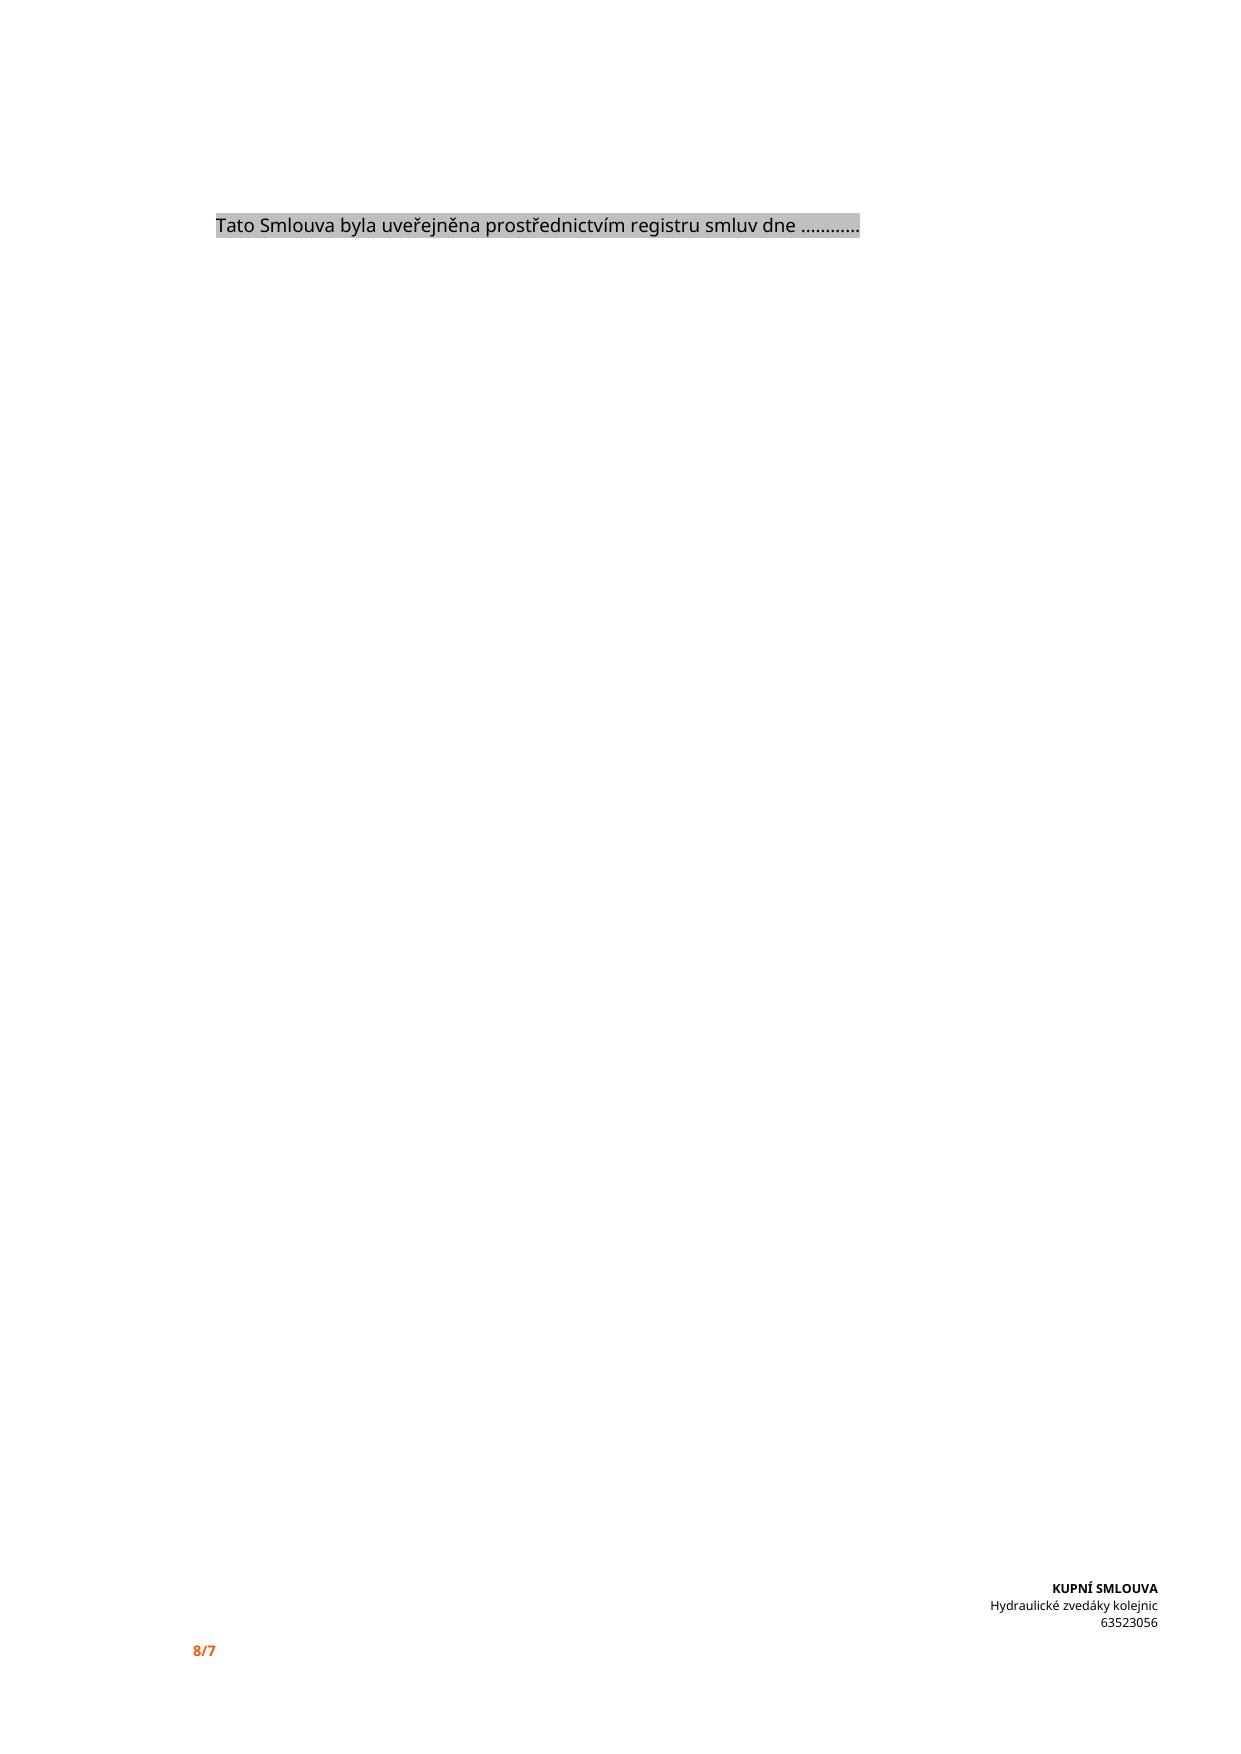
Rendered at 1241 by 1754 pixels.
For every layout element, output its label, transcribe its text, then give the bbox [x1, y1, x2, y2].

text Tato Smlouva byla uveřejněna prostřednictvím registru smluv dne ………… [216, 212, 1122, 238]
